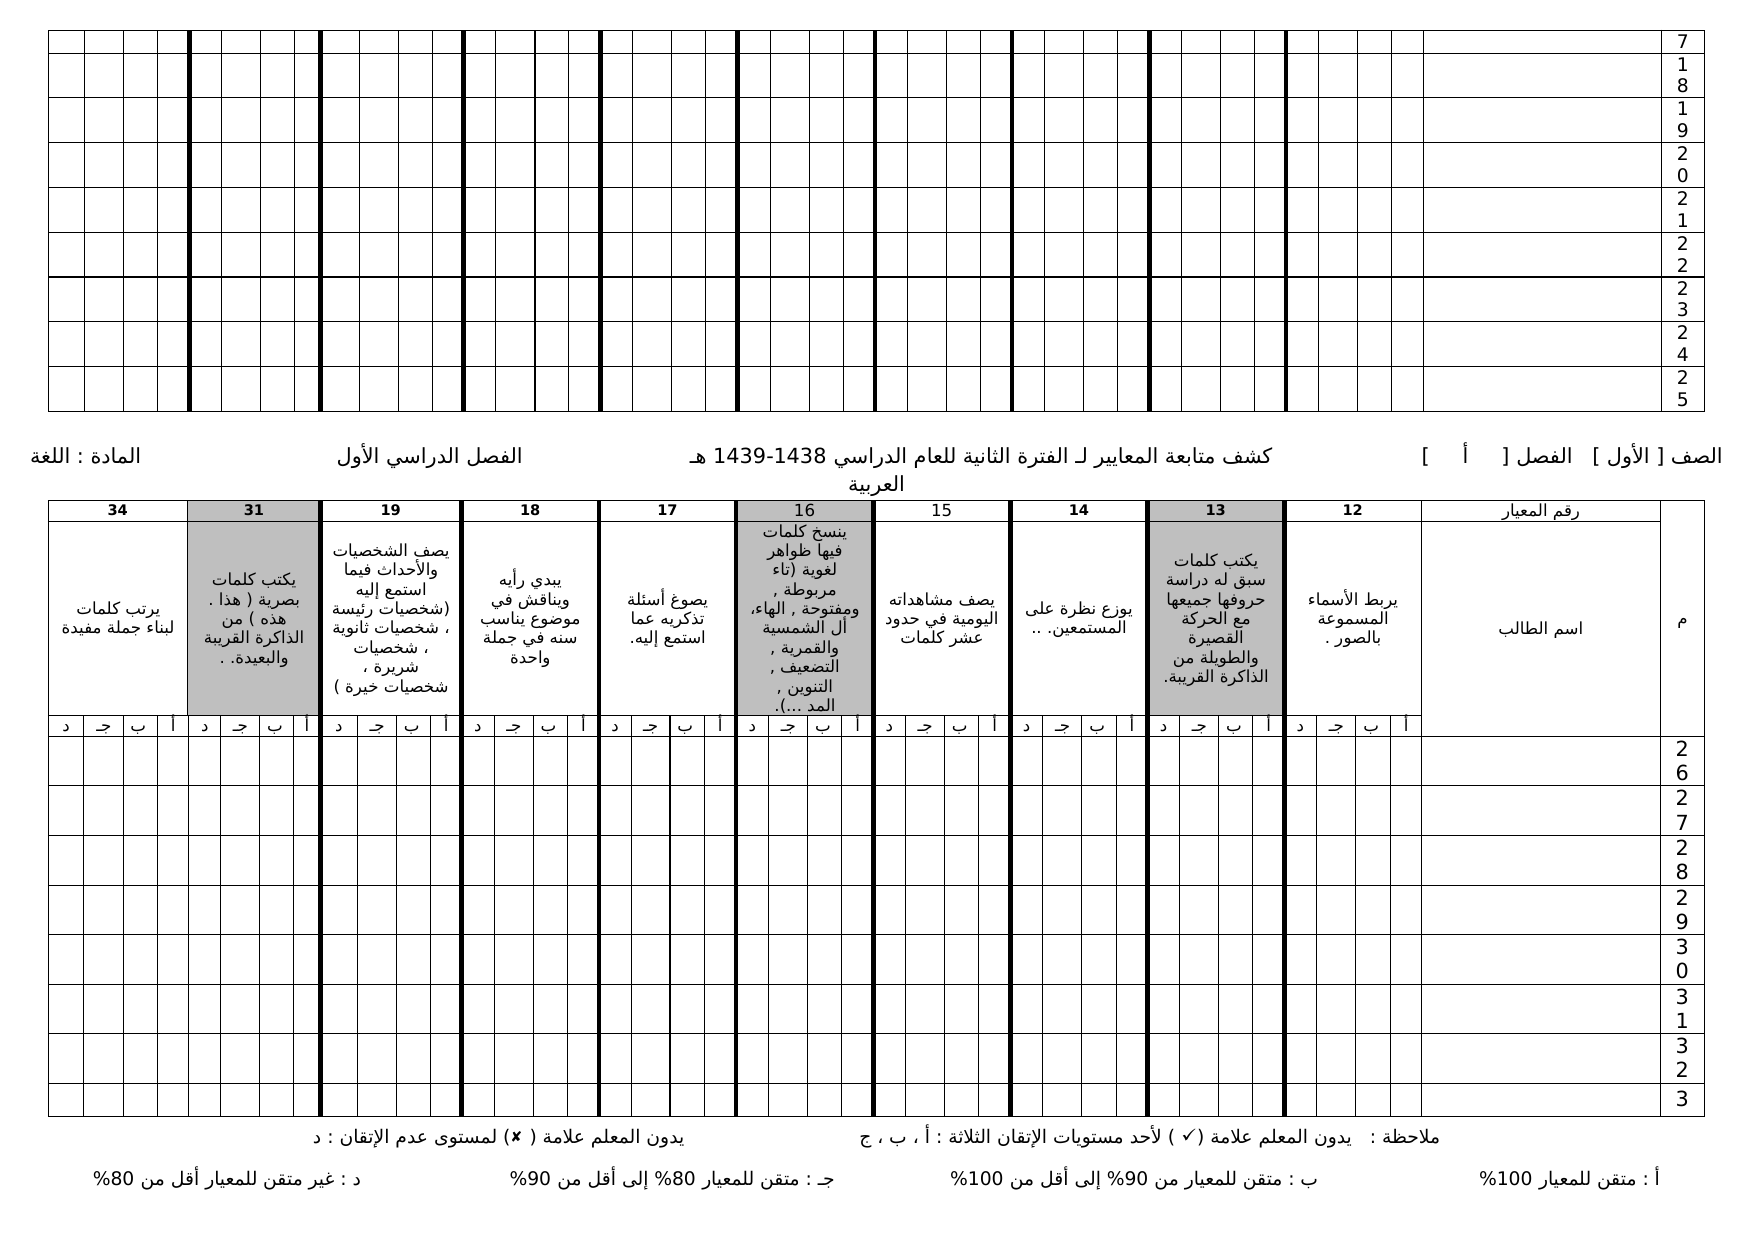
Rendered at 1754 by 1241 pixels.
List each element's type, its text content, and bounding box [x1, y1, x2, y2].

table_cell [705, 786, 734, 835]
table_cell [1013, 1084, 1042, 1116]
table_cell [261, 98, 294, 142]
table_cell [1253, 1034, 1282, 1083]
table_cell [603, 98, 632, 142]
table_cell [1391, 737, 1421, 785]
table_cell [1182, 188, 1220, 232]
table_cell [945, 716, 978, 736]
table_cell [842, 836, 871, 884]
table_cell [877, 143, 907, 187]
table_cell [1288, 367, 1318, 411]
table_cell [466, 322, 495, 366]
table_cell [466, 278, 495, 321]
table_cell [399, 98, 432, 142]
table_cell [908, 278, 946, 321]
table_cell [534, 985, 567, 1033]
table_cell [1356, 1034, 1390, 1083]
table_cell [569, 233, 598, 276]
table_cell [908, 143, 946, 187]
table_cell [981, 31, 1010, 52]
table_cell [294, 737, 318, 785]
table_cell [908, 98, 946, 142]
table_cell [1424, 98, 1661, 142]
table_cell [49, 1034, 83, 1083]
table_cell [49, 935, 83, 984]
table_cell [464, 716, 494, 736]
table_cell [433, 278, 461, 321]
text الصف [ الأول ] الفصل [ أ ] كشف متابعة المعايير لـ الفترة الثانية للعام الدراسي 1438-1439 هـ الفصل الدراسي الأول المادة : اللغة العربية [25, 444, 1728, 497]
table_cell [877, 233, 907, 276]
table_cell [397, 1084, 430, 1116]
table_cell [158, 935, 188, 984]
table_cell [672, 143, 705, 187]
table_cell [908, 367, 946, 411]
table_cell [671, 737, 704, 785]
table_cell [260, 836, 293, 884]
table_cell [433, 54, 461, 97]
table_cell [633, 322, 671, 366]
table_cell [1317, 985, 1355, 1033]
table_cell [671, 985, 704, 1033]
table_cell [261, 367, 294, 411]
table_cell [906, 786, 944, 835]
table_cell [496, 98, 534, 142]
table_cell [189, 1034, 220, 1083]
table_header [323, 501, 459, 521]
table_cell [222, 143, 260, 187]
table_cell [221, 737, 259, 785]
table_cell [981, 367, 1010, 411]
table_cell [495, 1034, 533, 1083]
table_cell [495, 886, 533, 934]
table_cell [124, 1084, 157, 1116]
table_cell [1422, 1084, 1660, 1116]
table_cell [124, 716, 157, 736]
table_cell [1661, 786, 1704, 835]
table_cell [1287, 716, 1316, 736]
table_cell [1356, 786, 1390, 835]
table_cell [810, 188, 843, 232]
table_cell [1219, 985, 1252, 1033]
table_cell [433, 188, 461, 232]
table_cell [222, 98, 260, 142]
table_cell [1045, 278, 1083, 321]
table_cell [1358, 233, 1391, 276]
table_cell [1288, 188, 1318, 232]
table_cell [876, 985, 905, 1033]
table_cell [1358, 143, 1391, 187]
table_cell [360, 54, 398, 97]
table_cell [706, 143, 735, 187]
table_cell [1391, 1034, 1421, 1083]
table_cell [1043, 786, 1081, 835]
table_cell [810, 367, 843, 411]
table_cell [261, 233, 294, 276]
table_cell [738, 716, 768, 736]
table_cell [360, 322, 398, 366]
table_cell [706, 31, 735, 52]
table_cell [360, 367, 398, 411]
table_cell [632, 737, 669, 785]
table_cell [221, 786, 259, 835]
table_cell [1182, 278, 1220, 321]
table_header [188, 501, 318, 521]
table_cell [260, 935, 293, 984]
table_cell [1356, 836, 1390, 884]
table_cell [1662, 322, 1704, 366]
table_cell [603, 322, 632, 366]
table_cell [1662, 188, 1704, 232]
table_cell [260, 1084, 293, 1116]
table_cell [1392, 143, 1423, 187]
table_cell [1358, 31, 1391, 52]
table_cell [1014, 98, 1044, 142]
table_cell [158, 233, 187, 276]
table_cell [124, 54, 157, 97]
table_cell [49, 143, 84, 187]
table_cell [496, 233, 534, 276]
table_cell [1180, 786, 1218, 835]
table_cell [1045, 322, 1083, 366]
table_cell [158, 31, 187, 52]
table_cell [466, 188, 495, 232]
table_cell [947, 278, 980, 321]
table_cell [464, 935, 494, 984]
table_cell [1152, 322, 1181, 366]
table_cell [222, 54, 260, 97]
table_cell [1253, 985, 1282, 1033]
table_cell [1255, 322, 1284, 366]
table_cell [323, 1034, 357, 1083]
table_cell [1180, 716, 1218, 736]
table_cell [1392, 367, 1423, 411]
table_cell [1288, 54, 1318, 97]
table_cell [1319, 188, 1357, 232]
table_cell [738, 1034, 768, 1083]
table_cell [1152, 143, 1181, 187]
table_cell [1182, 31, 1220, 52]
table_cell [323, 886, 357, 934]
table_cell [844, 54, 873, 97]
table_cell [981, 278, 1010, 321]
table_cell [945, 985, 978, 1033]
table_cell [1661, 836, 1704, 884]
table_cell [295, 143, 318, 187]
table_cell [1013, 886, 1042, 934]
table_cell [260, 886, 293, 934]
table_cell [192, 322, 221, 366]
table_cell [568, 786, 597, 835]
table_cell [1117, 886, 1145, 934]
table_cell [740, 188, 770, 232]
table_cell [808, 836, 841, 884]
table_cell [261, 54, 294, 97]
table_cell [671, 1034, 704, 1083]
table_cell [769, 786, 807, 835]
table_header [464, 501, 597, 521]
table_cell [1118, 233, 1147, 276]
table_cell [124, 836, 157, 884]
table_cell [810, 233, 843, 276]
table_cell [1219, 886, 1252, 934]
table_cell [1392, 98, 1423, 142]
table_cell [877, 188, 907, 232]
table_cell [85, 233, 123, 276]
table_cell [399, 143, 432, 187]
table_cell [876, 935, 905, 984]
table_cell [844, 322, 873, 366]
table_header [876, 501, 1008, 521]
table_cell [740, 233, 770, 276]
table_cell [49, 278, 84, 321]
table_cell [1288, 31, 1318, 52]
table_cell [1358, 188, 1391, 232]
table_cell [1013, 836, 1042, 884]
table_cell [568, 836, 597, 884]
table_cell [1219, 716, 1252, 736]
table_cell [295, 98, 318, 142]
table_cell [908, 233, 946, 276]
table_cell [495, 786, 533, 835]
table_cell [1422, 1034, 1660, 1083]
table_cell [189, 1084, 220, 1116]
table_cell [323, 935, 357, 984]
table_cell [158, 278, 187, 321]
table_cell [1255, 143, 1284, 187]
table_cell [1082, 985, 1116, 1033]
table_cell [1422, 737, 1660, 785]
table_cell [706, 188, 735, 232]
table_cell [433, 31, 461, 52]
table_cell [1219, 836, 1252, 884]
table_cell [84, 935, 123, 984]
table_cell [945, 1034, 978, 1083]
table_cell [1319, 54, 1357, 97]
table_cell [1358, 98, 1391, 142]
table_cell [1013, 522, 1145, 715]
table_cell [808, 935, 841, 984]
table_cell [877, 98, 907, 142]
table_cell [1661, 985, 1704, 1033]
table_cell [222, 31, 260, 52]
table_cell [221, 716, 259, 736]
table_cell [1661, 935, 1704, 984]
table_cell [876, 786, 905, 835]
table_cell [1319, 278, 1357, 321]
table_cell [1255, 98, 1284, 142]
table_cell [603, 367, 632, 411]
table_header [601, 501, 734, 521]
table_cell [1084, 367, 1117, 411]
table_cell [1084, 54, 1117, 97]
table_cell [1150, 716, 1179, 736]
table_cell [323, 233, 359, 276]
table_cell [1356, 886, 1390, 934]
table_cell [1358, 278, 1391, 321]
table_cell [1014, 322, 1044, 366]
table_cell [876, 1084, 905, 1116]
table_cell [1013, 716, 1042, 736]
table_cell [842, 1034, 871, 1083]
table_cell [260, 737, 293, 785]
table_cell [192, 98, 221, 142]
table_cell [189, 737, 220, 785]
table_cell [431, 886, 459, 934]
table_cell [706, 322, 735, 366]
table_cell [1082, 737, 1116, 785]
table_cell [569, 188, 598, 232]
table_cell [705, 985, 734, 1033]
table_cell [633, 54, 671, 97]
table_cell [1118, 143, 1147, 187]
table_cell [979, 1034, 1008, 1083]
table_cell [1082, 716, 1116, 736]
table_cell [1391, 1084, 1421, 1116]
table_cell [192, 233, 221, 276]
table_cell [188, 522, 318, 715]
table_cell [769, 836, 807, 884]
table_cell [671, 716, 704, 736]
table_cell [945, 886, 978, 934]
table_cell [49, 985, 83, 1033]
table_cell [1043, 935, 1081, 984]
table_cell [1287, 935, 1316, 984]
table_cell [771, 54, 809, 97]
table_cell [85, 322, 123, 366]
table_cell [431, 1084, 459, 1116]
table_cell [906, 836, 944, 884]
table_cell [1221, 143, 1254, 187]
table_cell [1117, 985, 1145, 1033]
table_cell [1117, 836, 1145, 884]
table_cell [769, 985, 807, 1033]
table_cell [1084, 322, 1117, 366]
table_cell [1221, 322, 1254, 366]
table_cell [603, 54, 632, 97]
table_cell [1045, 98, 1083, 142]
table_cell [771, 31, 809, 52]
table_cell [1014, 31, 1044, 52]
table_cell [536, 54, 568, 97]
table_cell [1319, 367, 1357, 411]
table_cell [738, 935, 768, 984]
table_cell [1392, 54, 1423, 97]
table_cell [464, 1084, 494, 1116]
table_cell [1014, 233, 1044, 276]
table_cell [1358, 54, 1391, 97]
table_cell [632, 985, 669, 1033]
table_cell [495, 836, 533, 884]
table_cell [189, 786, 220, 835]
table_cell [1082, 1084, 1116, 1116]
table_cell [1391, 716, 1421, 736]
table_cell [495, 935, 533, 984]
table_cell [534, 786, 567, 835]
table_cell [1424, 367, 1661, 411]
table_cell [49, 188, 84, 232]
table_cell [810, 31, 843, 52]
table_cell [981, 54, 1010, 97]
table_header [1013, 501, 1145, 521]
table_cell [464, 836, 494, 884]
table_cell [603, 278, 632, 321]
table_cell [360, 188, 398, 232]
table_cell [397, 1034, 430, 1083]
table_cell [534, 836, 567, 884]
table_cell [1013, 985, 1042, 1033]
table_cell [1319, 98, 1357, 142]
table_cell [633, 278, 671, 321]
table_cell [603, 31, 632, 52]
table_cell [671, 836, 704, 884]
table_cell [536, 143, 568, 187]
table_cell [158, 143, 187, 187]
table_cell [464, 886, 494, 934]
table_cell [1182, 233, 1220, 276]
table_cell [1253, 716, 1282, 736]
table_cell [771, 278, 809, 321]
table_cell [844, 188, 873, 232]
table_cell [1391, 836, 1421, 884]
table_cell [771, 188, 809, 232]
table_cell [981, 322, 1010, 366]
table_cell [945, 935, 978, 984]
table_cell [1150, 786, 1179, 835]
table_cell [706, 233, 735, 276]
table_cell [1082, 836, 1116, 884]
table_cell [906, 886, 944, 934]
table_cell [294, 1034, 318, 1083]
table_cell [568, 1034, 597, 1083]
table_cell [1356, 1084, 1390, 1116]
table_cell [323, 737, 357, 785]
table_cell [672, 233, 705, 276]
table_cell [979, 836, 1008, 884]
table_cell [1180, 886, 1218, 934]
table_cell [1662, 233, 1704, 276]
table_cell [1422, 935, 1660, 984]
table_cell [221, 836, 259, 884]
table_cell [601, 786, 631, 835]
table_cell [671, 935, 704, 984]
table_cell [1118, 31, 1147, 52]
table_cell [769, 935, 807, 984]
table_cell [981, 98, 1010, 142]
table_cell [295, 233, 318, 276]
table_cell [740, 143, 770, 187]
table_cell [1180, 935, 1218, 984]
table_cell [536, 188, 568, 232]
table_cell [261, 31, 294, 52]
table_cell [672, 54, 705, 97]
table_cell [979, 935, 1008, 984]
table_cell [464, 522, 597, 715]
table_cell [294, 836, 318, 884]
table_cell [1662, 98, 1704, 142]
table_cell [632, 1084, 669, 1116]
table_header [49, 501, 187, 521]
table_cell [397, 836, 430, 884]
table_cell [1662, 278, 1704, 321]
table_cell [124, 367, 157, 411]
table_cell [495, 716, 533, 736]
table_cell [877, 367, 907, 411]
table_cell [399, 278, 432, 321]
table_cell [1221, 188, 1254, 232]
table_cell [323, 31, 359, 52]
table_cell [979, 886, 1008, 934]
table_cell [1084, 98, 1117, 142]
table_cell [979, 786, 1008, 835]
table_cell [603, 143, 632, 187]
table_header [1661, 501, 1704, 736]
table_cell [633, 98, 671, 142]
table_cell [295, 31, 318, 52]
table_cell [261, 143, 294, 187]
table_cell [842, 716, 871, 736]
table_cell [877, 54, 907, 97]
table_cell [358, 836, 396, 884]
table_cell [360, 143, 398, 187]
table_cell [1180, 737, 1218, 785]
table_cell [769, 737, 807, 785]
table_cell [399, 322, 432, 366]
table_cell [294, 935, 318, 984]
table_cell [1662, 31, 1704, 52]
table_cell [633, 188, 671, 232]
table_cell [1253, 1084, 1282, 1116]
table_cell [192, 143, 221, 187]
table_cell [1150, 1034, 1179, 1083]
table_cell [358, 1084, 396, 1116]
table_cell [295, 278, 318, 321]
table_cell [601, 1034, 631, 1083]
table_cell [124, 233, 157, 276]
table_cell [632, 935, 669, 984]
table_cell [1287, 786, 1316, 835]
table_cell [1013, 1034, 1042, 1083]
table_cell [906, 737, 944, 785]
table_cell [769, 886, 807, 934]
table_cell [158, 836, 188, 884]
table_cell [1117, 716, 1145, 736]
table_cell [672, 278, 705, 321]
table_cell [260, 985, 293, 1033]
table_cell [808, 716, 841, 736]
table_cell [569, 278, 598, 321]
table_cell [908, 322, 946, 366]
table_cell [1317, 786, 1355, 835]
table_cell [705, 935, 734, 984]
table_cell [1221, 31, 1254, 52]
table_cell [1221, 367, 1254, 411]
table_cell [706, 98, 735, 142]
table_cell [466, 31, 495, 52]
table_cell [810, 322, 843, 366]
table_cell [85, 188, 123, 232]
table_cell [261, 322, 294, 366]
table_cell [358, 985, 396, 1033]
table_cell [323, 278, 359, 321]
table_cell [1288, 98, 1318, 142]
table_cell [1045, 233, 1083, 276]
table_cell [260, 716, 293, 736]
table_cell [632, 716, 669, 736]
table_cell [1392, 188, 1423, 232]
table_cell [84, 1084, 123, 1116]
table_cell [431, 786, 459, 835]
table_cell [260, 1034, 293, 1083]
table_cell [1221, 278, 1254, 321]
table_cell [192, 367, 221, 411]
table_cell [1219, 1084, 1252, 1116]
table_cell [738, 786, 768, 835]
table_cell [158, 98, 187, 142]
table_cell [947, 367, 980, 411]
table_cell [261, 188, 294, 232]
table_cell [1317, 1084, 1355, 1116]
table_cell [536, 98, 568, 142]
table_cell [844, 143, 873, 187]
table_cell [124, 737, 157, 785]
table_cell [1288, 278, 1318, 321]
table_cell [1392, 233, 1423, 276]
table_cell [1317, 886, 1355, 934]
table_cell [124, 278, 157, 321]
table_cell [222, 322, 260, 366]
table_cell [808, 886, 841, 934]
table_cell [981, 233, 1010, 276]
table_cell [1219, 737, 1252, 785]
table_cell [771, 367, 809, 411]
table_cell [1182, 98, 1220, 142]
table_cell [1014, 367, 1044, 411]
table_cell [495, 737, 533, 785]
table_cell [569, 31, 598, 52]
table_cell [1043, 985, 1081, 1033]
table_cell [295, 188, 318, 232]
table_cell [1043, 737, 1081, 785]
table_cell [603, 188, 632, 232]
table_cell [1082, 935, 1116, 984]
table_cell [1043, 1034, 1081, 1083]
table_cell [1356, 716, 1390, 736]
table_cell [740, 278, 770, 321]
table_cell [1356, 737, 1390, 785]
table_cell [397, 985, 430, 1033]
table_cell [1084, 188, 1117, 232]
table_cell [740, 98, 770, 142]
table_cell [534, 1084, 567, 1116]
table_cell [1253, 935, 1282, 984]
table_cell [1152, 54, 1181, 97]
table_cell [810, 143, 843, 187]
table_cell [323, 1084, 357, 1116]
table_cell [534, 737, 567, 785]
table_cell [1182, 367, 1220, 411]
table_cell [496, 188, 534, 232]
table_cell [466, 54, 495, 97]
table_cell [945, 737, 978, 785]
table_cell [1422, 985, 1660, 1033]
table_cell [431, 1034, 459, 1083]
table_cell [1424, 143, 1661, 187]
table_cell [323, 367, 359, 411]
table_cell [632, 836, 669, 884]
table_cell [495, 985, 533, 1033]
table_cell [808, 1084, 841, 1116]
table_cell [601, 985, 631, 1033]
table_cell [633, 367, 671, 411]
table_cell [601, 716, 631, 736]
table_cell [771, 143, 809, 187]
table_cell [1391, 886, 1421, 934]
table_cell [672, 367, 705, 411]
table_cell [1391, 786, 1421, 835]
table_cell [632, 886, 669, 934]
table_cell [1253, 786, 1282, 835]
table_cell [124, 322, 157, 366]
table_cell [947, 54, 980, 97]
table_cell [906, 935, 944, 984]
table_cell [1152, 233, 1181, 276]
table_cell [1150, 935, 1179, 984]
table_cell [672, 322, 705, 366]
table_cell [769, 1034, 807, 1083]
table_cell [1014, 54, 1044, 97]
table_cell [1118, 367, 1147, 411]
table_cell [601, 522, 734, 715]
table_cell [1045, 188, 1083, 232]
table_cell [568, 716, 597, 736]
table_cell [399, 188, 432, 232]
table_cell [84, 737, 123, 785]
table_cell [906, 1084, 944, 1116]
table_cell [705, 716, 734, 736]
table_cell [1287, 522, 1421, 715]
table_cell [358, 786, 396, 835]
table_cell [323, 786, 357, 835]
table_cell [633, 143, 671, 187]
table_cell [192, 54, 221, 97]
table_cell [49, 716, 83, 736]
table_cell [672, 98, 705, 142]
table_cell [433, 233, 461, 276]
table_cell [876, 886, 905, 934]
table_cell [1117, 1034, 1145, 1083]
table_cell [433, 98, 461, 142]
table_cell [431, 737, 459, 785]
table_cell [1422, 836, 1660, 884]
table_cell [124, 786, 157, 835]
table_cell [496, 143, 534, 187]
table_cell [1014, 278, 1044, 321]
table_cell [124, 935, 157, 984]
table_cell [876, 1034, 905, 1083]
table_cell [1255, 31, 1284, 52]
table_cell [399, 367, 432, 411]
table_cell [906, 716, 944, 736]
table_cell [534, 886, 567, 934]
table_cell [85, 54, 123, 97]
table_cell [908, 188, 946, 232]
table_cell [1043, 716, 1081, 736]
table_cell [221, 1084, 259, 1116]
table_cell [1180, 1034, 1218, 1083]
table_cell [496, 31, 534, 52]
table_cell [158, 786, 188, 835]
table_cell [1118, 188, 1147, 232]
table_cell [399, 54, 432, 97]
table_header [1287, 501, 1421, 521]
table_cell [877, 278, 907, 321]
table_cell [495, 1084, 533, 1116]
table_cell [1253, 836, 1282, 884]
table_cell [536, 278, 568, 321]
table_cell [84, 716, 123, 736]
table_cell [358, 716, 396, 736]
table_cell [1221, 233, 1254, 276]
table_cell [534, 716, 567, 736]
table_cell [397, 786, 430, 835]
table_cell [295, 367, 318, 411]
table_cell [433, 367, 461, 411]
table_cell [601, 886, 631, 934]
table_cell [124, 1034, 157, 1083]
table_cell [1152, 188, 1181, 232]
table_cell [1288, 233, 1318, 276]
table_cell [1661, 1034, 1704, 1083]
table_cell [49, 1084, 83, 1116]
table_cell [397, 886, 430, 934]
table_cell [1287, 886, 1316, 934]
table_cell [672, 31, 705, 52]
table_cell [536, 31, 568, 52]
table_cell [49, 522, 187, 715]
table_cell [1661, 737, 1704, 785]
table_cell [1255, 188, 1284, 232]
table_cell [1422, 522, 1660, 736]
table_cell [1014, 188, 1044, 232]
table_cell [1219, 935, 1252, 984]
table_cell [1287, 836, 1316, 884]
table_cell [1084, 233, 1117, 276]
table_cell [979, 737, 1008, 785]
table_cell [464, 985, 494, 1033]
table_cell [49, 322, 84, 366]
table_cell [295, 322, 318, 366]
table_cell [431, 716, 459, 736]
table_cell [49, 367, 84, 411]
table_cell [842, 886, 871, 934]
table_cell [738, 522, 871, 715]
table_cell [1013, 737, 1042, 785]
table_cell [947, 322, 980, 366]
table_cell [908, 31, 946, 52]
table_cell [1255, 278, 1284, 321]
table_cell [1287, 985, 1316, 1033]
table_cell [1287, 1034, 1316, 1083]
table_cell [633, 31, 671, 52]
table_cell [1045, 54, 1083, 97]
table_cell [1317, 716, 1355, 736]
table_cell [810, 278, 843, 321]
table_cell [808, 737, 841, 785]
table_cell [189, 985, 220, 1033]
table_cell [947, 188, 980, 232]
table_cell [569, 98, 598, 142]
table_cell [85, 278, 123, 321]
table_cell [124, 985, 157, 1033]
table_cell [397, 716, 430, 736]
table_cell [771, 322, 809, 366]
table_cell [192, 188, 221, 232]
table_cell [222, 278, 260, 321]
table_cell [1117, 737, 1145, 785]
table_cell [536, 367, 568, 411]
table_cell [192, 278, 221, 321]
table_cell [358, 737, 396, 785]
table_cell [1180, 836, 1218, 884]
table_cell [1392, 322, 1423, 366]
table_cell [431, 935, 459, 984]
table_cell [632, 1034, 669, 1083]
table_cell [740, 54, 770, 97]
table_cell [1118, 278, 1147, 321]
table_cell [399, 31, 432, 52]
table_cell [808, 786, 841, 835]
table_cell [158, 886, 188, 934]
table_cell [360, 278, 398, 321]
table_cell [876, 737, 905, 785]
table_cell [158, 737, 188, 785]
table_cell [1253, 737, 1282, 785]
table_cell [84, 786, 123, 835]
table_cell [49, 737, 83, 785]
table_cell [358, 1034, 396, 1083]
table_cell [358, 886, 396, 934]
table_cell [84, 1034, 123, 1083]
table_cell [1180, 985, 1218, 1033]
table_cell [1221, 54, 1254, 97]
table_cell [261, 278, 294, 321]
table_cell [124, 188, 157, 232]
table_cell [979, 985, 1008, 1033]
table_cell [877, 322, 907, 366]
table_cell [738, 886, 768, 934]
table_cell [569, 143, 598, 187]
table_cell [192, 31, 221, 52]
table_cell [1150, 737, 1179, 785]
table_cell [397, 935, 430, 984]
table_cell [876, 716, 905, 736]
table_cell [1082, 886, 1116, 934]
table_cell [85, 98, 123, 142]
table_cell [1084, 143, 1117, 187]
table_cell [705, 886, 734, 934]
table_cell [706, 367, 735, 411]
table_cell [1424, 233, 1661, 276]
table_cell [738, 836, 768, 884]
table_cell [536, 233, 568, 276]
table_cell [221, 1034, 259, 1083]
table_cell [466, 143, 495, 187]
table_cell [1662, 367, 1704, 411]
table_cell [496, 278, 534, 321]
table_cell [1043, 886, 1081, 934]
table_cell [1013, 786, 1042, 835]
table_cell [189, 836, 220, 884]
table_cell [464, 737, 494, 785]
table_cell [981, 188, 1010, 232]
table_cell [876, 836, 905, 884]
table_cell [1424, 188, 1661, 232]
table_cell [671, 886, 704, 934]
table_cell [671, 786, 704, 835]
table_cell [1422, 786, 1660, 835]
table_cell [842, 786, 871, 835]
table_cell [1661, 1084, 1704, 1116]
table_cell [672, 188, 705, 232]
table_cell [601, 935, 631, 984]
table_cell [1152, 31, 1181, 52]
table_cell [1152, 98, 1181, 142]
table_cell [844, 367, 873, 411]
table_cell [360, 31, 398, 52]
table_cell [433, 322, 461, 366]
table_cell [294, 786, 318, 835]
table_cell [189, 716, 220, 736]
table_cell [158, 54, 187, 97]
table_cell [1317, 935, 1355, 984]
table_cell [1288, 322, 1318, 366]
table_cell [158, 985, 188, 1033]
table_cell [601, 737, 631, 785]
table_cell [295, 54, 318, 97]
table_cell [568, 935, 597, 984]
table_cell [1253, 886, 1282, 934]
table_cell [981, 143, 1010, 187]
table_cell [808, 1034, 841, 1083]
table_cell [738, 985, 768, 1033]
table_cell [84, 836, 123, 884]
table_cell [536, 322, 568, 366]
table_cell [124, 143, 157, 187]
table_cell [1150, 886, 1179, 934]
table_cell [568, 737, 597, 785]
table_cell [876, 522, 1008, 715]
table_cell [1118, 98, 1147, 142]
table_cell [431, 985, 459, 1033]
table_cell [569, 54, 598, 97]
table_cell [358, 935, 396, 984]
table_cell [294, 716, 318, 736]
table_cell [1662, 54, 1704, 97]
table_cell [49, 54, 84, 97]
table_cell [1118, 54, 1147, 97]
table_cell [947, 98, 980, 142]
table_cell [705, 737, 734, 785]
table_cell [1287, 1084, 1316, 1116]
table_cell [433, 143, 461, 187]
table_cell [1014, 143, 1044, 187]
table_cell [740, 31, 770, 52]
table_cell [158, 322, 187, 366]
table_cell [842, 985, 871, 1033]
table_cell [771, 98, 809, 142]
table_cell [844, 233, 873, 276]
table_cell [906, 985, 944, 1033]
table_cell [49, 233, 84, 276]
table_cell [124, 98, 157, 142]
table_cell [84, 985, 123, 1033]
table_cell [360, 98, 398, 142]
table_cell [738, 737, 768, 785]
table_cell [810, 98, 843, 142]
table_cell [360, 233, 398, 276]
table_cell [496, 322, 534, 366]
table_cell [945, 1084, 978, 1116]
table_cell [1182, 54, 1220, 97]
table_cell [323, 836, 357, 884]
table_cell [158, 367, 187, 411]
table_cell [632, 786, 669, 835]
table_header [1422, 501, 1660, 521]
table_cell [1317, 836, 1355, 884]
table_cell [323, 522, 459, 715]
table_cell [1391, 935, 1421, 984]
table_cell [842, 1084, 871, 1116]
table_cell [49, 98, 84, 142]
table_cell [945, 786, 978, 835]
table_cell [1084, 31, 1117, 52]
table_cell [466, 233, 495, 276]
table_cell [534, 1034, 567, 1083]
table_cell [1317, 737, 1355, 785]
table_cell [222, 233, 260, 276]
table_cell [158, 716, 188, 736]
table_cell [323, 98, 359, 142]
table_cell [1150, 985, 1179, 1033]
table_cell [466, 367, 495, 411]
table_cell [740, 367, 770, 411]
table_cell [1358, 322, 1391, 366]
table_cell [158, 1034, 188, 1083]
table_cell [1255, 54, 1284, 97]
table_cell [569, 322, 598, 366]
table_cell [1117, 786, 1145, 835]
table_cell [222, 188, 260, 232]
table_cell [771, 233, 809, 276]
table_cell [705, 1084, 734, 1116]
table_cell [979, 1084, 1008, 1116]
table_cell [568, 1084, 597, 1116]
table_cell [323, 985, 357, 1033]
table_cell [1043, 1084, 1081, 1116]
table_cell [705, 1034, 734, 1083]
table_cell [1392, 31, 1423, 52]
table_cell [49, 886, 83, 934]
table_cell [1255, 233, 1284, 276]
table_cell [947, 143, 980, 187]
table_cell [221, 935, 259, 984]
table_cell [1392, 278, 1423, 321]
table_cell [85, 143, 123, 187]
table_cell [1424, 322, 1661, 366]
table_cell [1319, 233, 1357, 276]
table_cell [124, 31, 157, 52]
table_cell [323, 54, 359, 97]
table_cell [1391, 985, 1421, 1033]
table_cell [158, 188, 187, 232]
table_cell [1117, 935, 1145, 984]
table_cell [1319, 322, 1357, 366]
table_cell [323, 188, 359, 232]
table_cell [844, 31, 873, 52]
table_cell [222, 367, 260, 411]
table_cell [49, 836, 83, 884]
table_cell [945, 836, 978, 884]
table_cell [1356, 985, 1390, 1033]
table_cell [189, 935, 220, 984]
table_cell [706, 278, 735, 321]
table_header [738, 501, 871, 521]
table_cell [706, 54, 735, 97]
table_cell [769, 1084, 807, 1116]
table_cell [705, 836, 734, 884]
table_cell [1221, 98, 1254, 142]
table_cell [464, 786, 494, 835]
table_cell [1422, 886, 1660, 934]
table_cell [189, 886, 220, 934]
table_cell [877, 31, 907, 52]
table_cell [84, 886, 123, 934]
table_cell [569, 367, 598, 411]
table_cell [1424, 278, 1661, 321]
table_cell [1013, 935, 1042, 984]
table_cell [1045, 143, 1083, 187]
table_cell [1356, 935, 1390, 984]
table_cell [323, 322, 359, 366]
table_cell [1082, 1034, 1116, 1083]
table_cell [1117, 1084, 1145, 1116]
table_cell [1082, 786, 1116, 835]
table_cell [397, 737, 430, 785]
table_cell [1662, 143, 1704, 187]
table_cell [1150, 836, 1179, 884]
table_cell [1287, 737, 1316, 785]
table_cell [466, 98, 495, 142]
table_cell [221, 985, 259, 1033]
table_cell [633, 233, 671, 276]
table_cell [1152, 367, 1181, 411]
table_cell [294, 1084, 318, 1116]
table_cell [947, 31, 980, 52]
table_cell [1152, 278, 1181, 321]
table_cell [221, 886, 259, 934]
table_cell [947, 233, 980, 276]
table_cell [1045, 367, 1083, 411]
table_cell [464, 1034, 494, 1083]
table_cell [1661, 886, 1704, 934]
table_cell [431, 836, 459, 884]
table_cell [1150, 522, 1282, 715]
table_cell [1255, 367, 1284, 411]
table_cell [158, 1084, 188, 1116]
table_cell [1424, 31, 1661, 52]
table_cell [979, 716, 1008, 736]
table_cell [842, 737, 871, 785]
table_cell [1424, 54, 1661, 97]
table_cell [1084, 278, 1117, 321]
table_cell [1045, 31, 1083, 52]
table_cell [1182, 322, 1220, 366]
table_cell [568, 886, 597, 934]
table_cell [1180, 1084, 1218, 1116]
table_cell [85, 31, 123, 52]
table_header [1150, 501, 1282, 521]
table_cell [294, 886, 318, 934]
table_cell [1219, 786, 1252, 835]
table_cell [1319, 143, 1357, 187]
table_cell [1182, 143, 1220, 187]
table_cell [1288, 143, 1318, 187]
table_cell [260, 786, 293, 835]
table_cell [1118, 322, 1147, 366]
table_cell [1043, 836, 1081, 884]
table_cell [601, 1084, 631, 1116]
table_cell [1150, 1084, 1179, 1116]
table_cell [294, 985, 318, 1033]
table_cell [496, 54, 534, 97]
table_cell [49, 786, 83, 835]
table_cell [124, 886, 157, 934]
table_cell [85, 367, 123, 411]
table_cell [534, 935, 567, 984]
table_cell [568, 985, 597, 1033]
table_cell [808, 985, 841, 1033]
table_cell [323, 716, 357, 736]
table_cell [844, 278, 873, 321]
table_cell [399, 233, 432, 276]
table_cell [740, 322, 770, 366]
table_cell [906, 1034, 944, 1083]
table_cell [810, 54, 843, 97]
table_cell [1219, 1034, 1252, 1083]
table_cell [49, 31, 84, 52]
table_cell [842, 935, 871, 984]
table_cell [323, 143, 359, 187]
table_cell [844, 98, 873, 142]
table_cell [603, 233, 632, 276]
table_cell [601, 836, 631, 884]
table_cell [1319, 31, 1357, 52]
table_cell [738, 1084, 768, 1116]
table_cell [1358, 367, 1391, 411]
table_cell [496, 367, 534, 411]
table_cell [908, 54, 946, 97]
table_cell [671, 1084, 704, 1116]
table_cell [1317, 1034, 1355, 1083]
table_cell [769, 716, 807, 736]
